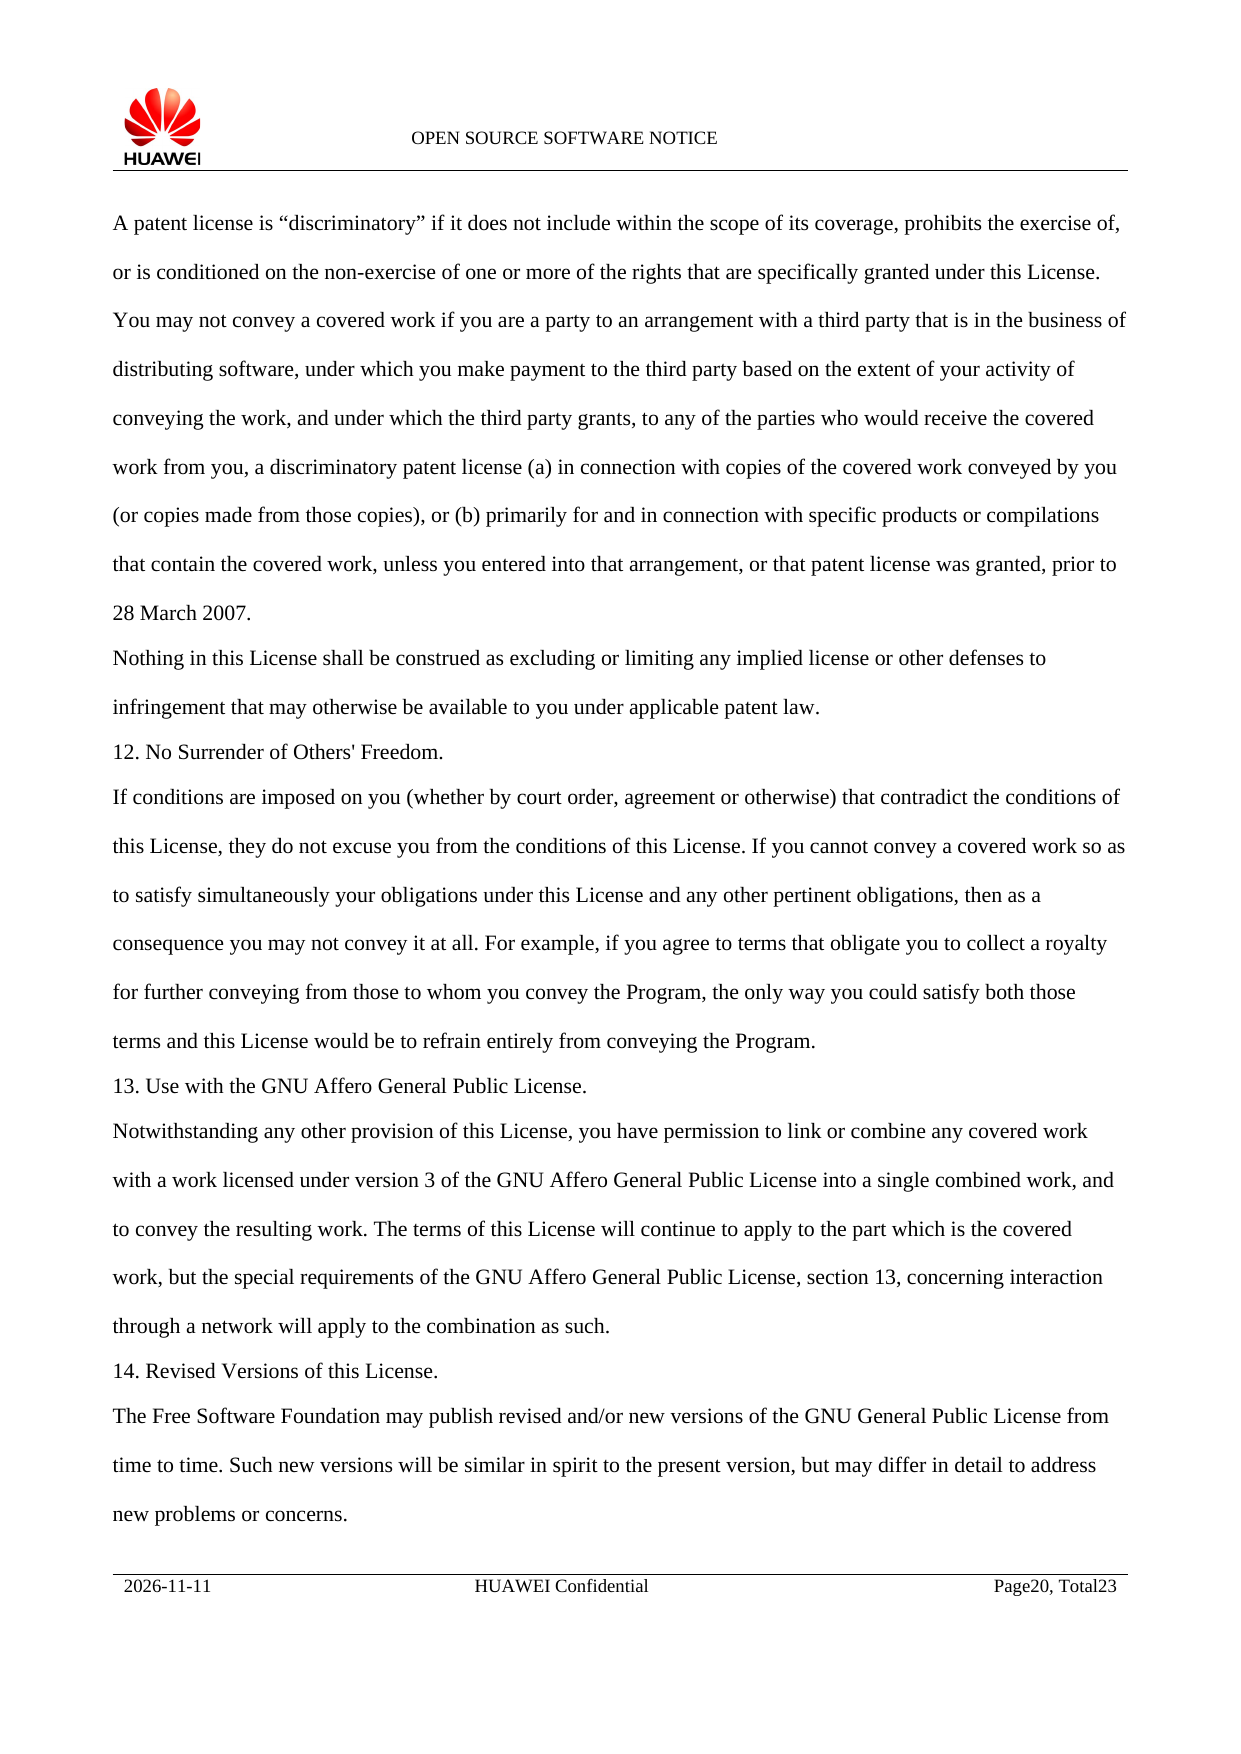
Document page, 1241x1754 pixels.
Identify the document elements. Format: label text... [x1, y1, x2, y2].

text The Free Software Foundation may publish revised and/or new versions of the GNU General Public License from time to time. Such new versions will be similar in spirit to the present version, but may differ in detail to address new problems or concerns. [112, 1399, 1128, 1529]
text 14. Revised Versions of this License. [112, 1354, 1128, 1387]
text A patent license is “discriminatory” if it does not include within the scope of its coverage, prohibits the exercise of, or is conditioned on the non-exercise of one or more of the rights that are specifically granted under this License. You may not convey a covered work if you are a party to an arrangement with a third party that is in the business of distributing software, under which you make payment to the third party based on the extent of your activity of conveying the work, and under which the third party grants, to any of the parties who would receive the covered work from you, a discriminatory patent license (a) in connection with copies of the covered work conveyed by you (or copies made from those copies), or (b) primarily for and in connection with specific products or compilations that contain the covered work, unless you entered into that arrangement, or that patent license was granted, prior to 28 March 2007. [112, 206, 1128, 629]
text 13. Use with the GNU Affero General Public License. [112, 1069, 1128, 1102]
text If conditions are imposed on you (whether by court order, agreement or otherwise) that contradict the conditions of this License, they do not excuse you from the conditions of this License. If you cannot convey a covered work so as to satisfy simultaneously your obligations under this License and any other pertinent obligations, then as a consequence you may not convey it at all. For example, if you agree to terms that obligate you to collect a royalty for further conveying from those to whom you convey the Program, the only way you could satisfy both those terms and this License would be to refrain entirely from conveying the Program. [112, 780, 1128, 1057]
text 12. No Surrender of Others' Freedom. [112, 735, 1128, 768]
picture [124, 88, 201, 165]
text Nothing in this License shall be construed as excluding or limiting any implied license or other defenses to infringement that may otherwise be available to you under applicable patent law. [112, 641, 1128, 723]
text Notwithstanding any other provision of this License, you have permission to link or combine any covered work with a work licensed under version 3 of the GNU Affero General Public License into a single combined work, and to convey the resulting work. The terms of this License will continue to apply to the part which is the covered work, but the special requirements of the GNU Affero General Public License, section 13, concerning interaction through a network will apply to the combination as such. [112, 1114, 1128, 1342]
